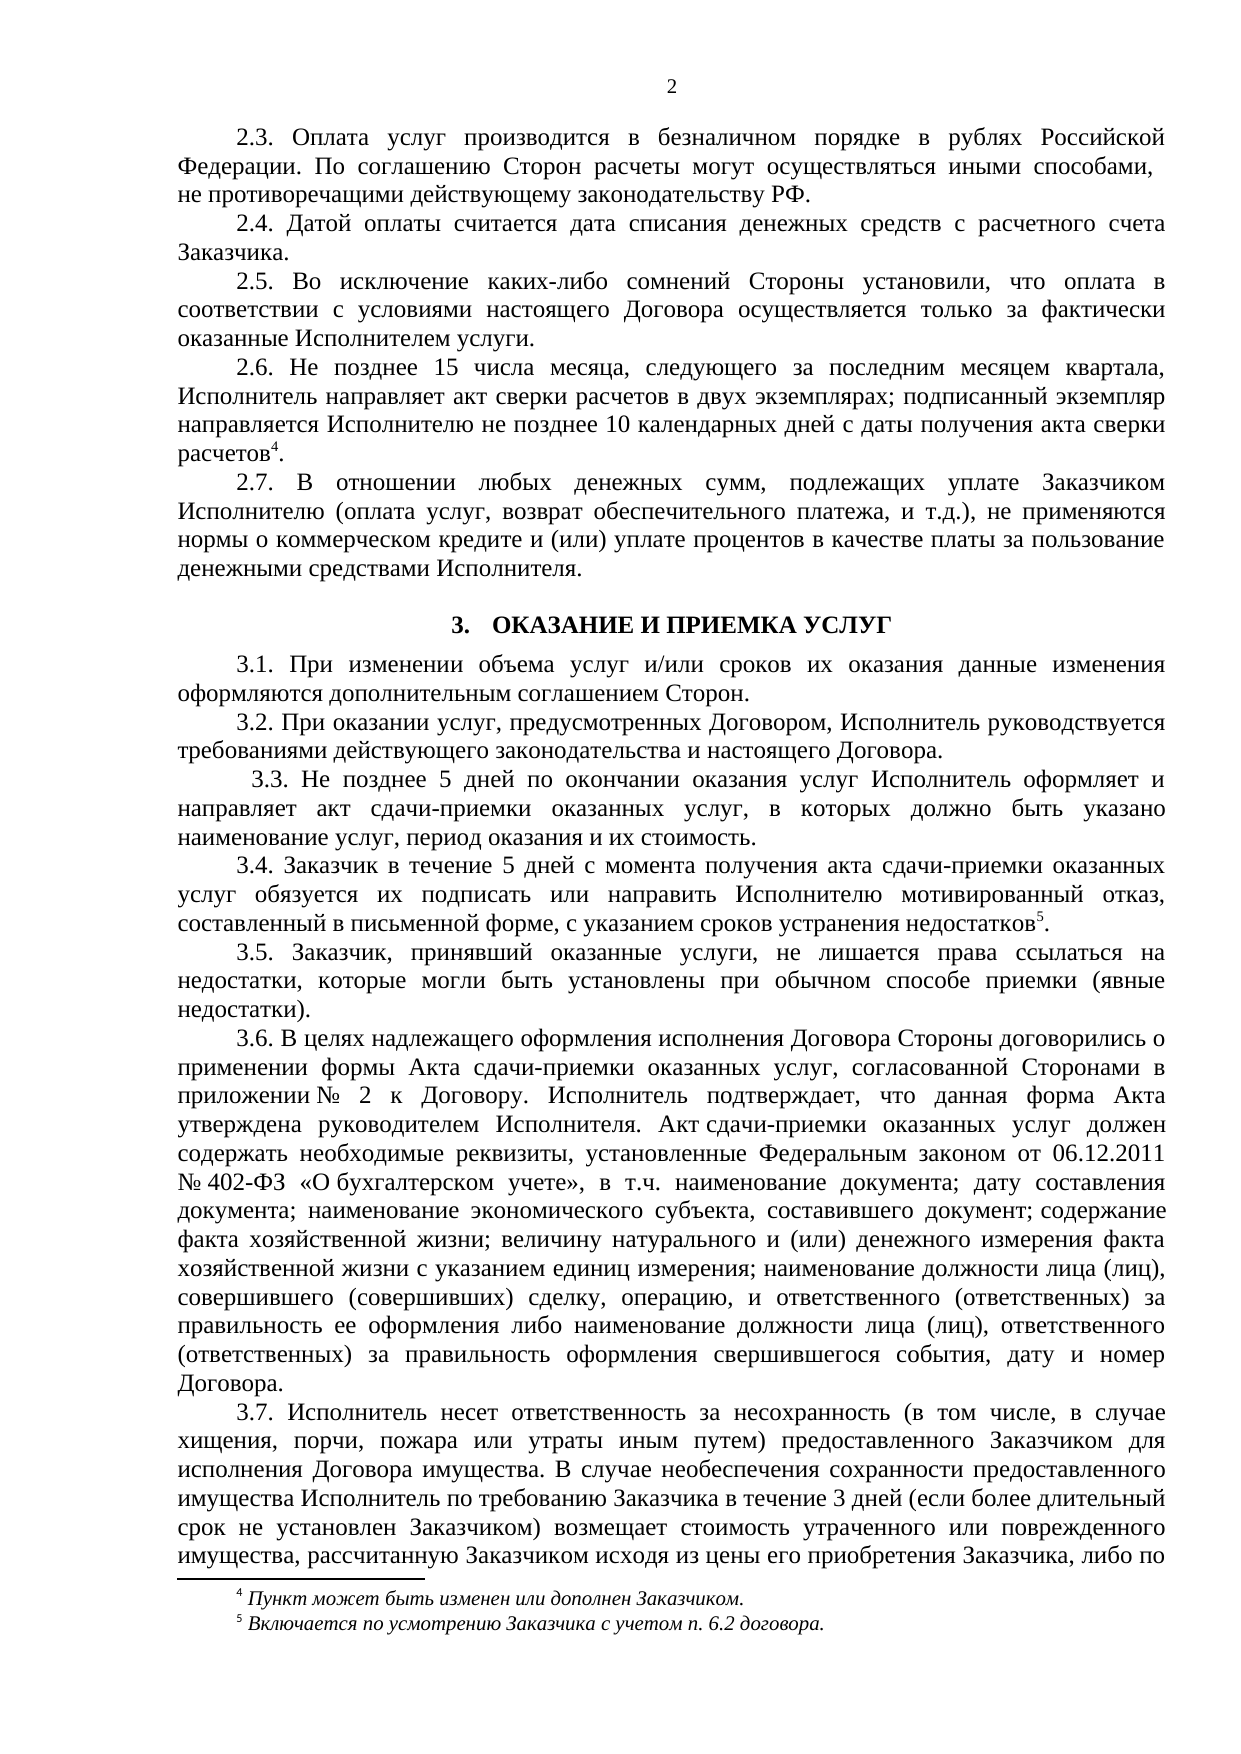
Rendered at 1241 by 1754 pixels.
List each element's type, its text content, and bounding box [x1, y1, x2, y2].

text 3.3. Не позднее 5 дней по окончании оказания услуг Исполнитель оформляет и направляет акт сдачи-приемки оказанных услуг, в которых должно быть указано наименование услуг, период оказания и их стоимость. [177, 764, 1166, 850]
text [177, 1397, 1166, 1569]
list Оказание и Приемка услуг [177, 610, 1166, 639]
text 2.6. Не позднее 15 числа месяца, следующего за последним месяцем квартала, Исполнитель направляет акт сверки расчетов в двух экземплярах; подписанный экземпляр направляется Исполнителю не позднее 10 календарных дней с даты получения акта сверки расчетов. [177, 352, 1166, 467]
text 3.1. При изменении объема услуг и/или сроков их оказания данные изменения оформляются дополнительным соглашением Сторон. [177, 649, 1166, 707]
text 2.3. Оплата услуг производится в безналичном порядке в рублях Российской Федерации. По соглашению Сторон расчеты могут осуществляться иными способами, не противоречащими действующему законодательству РФ. [177, 122, 1166, 208]
text 2.7. В отношении любых денежных сумм, подлежащих уплате Заказчиком Исполнителю (оплата услуг, возврат обеспечительного платежа, и т.д.), не применяются нормы о коммерческом кредите и (или) уплате процентов в качестве платы за пользование денежными средствами Исполнителя. [177, 467, 1166, 582]
text 3.6. В целях надлежащего оформления исполнения Договора Стороны договорились о применении формы Акта сдачи-приемки оказанных услуг, согласованной Сторонами в приложении № 2 к Договору. Исполнитель подтверждает, что данная форма Акта утверждена руководителем Исполнителя. Акт сдачи-приемки оказанных услуг должен содержать необходимые реквизиты, установленные Федеральным законом от 06.12.2011 № 402-ФЗ «О бухгалтерском учете», в т.ч. наименование документа; дату составления документа; наименование экономического субъекта, составившего документ; содержание факта хозяйственной жизни; величину натурального и (или) денежного измерения факта хозяйственной жизни с указанием единиц измерения; наименование должности лица (лиц), совершившего (совершивших) сделку, операцию, и ответственного (ответственных) за правильность ее оформления либо наименование должности лица (лиц), ответственного (ответственных) за правильность оформления свершившегося события, дату и номер Договора. [177, 1023, 1166, 1397]
text 3.5. Заказчик, принявший оказанные услуги, не лишается права ссылаться на недостатки, которые могли быть установлены при обычном способе приемки (явные недостатки). [177, 937, 1166, 1023]
text 2.5. Во исключение каких-либо сомнений Стороны установили, что оплата в соответствии с условиями настоящего Договора осуществляется только за фактически оказанные Исполнителем услуги. [177, 266, 1166, 352]
text 3.4. Заказчик в течение 5 дней с момента получения акта сдачи-приемки оказанных услуг обязуется их подписать или направить Исполнителю мотивированный отказ, составленный в письменной форме, с указанием сроков устранения недостатков. [177, 850, 1166, 937]
text 3.2. При оказании услуг, предусмотренных Договором, Исполнитель руководствуется требованиями действующего законодательства и настоящего Договора. [177, 707, 1166, 764]
text 2.4. Датой оплаты считается дата списания денежных средств с расчетного счета Заказчика. [177, 208, 1166, 266]
